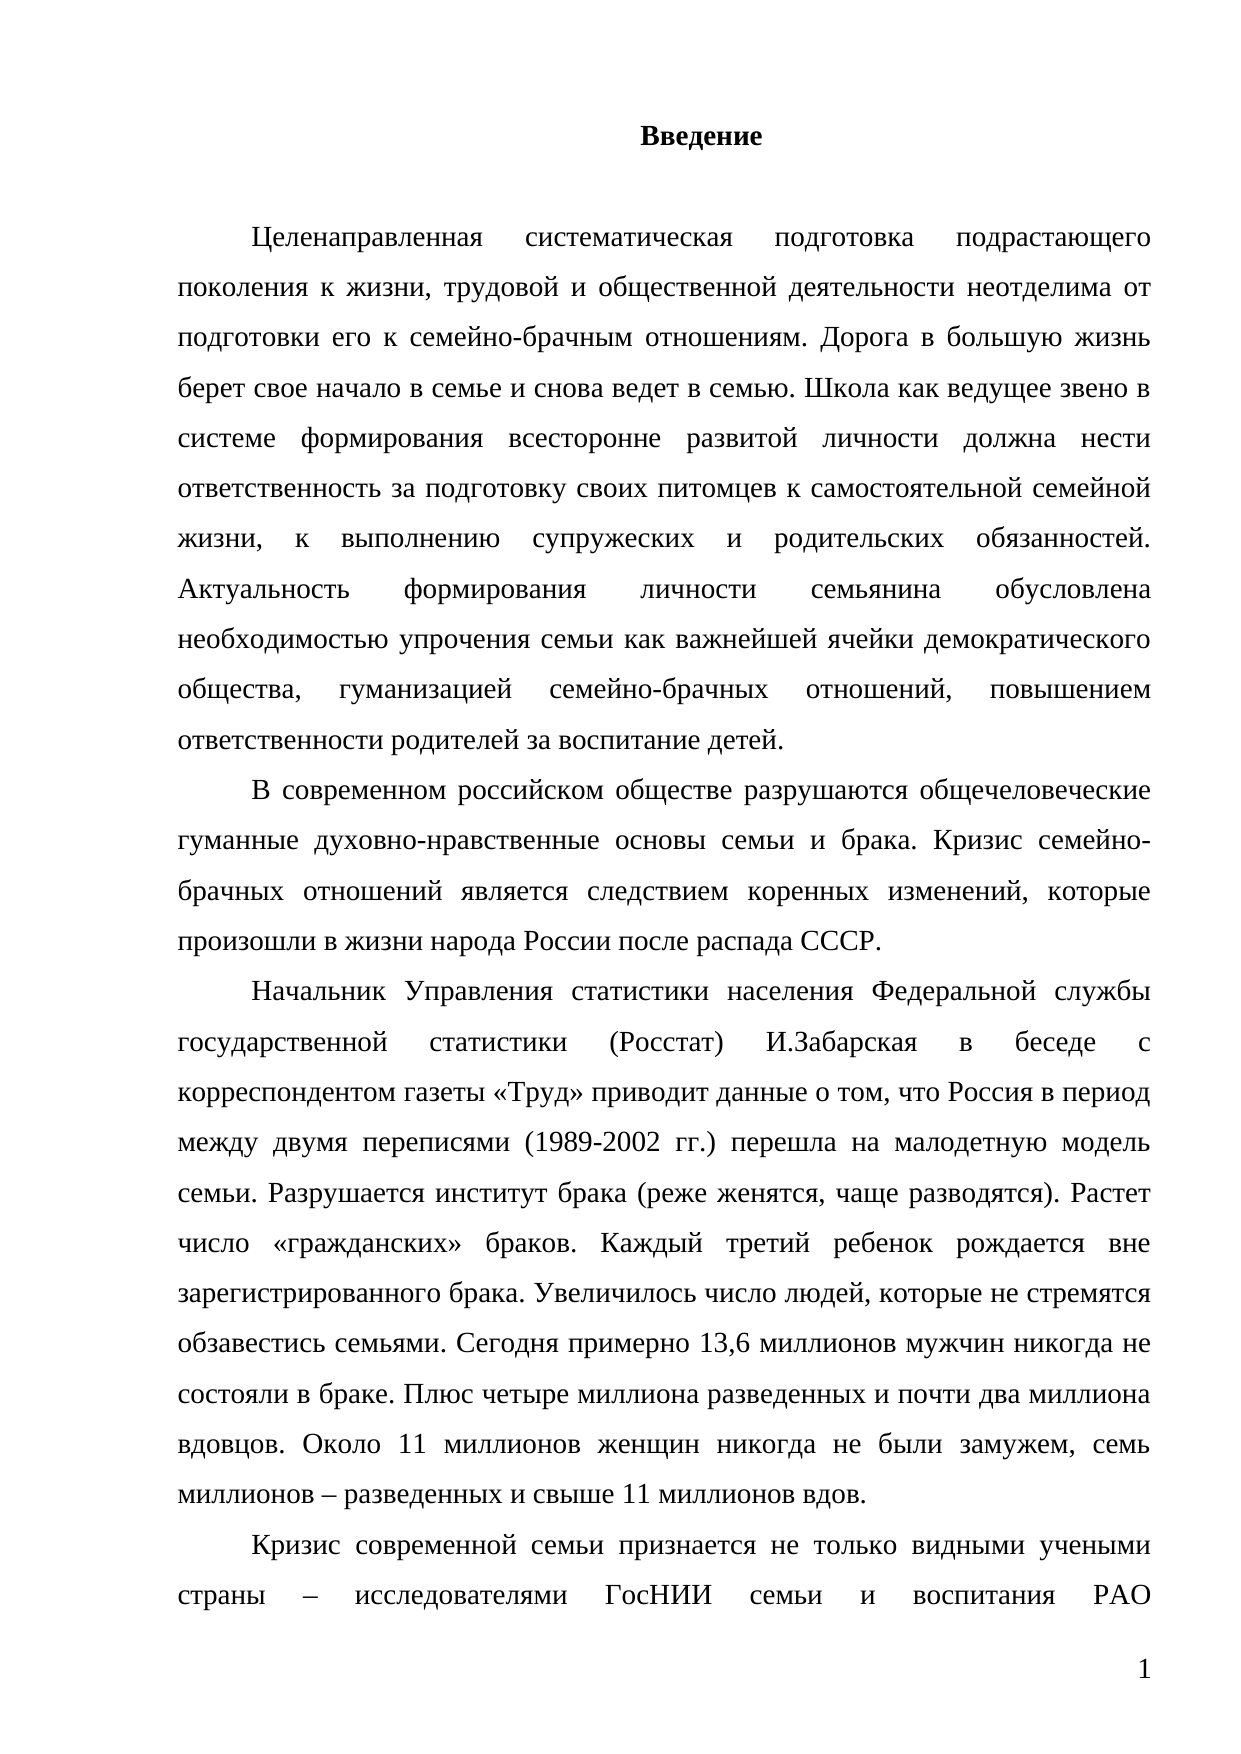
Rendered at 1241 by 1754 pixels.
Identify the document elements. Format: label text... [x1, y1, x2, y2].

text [177, 1527, 1152, 1611]
text Начальник Управления статистики населения Федеральной службы государственной статистики (Росстат) И.Забарская в беседе с корреспондентом газеты «Труд» приводит данные о том, что Россия в период между двумя переписями (1989-2002 гг.) перешла на малодетную модель семьи. Разрушается институт брака (реже женятся, чаще разводятся). Растет число «гражданских» браков. Каждый третий ребенок рождается вне зарегистрированного брака. Увеличилось число людей, которые не стремятся обзавестись семьями. Сегодня примерно 13,6 миллионов мужчин никогда не состояли в браке. Плюс четыре миллиона разведенных и почти два миллиона вдовцов. Около 11 миллионов женщин никогда не были замужем, семь миллионов – разведенных и свыше 11 миллионов вдов. [177, 973, 1152, 1510]
text Введение [177, 118, 1152, 152]
text В современном российском обществе разрушаются общечеловеческие гуманные духовно-нравственные основы семьи и брака. Кризис семейно-брачных отношений является следствием коренных изменений, которые произошли в жизни народа России после распада СССР. [177, 772, 1152, 957]
text Целенаправленная систематическая подготовка подрастающего поколения к жизни, трудовой и общественной деятельности неотделима от подготовки его к семейно-брачным отношениям. Дорога в большую жизнь берет свое начало в семье и снова ведет в семью. Школа как ведущее звено в системе формирования всесторонне развитой личности должна нести ответственность за подготовку своих питомцев к самостоятельной семейной жизни, к выполнению супружеских и родительских обязанностей. Актуальность формирования личности семьянина обусловлена необходимостью упрочения семьи как важнейшей ячейки демократического общества, гуманизацией семейно-брачных отношений, повышением ответственности родителей за воспитание детей. [177, 219, 1152, 755]
